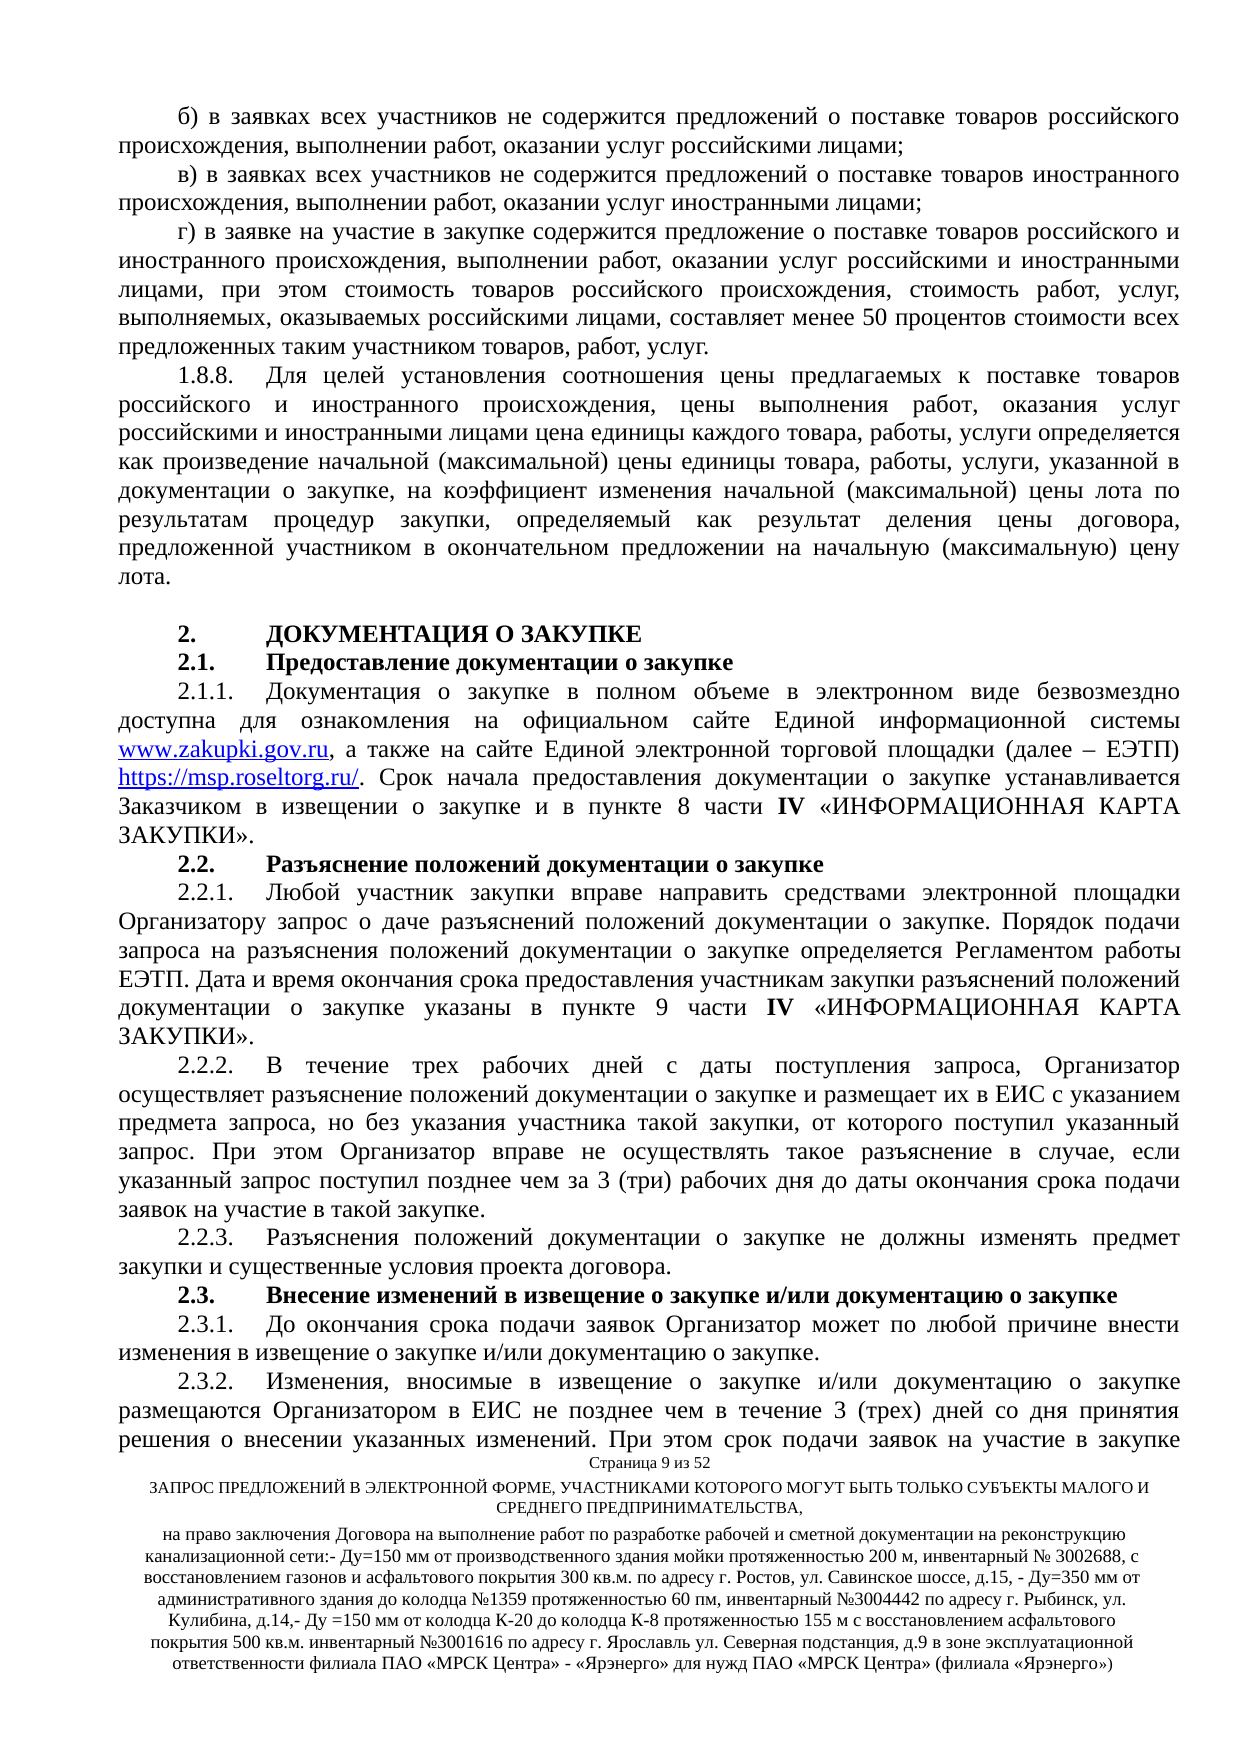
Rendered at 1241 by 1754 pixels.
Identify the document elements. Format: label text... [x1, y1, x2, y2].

subtitle ДОКУМЕНТАЦИЯ О ЗАКУПКЕ [118, 619, 1181, 647]
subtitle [118, 1366, 1181, 1452]
subtitle Документация о закупке в полном объеме в электронном виде безвозмездно доступна для ознакомления на официальном сайте Единой информационной системы www.zakupki.gov.ru, а также на сайте Единой электронной торговой площадки (далее – ЕЭТП) https://msp.roseltorg.ru/. Срок начала предоставления документации о закупке устанавливается Заказчиком в извещении о закупке и в пункте 8 части IV «ИНФОРМАЦИОННАЯ КАРТА ЗАКУПКИ». [118, 676, 1181, 849]
list б) в заявках всех участников не содержится предложений о поставке товаров российского происхождения, выполнении работ, оказании услуг российскими лицами; [118, 101, 1181, 159]
subtitle Предоставление документации о закупке [118, 647, 1181, 676]
subtitle Разъяснение положений документации о закупке [118, 849, 1181, 877]
subtitle В течение трех рабочих дней с даты поступления запроса, Организатор осуществляет разъяснение положений документации о закупке и размещает их в ЕИС с указанием предмета запроса, но без указания участника такой закупки, от которого поступил указанный запрос. При этом Организатор вправе не осуществлять такое разъяснение в случае, если указанный запрос поступил позднее чем за 3 (три) рабочих дня до даты окончания срока подачи заявок на участие в такой закупке. [118, 1050, 1181, 1222]
subtitle Внесение изменений в извещение о закупке и/или документацию о закупке [118, 1280, 1181, 1309]
list в) в заявках всех участников не содержится предложений о поставке товаров иностранного происхождения, выполнении работ, оказании услуг иностранными лицами; [118, 159, 1181, 216]
subtitle До окончания срока подачи заявок Организатор может по любой причине внести изменения в извещение о закупке и/или документацию о закупке. [118, 1309, 1181, 1366]
subtitle Любой участник закупки вправе направить средствами электронной площадки Организатору запрос о даче разъяснений положений документации о закупке. Порядок подачи запроса на разъяснения положений документации о закупке определяется Регламентом работы ЕЭТП. Дата и время окончания срока предоставления участникам закупки разъяснений положений документации о закупке указаны в пункте 9 части IV «ИНФОРМАЦИОННАЯ КАРТА ЗАКУПКИ». [118, 877, 1181, 1050]
subtitle Для целей установления соотношения цены предлагаемых к поставке товаров российского и иностранного происхождения, цены выполнения работ, оказания услуг российскими и иностранными лицами цена единицы каждого товара, работы, услуги определяется как произведение начальной (максимальной) цены единицы товара, работы, услуги, указанной в документации о закупке, на коэффициент изменения начальной (максимальной) цены лота по результатам процедур закупки, определяемый как результат деления цены договора, предложенной участником в окончательном предложении на начальную (максимальную) цену лота. [118, 360, 1181, 590]
subtitle Разъяснения положений документации о закупке не должны изменять предмет закупки и существенные условия проекта договора. [118, 1222, 1181, 1280]
list г) в заявке на участие в закупке содержится предложение о поставке товаров российского и иностранного происхождения, выполнении работ, оказании услуг российскими и иностранными лицами, при этом стоимость товаров российского происхождения, стоимость работ, услуг, выполняемых, оказываемых российскими лицами, составляет менее 50 процентов стоимости всех предложенных таким участником товаров, работ, услуг. [118, 216, 1181, 360]
